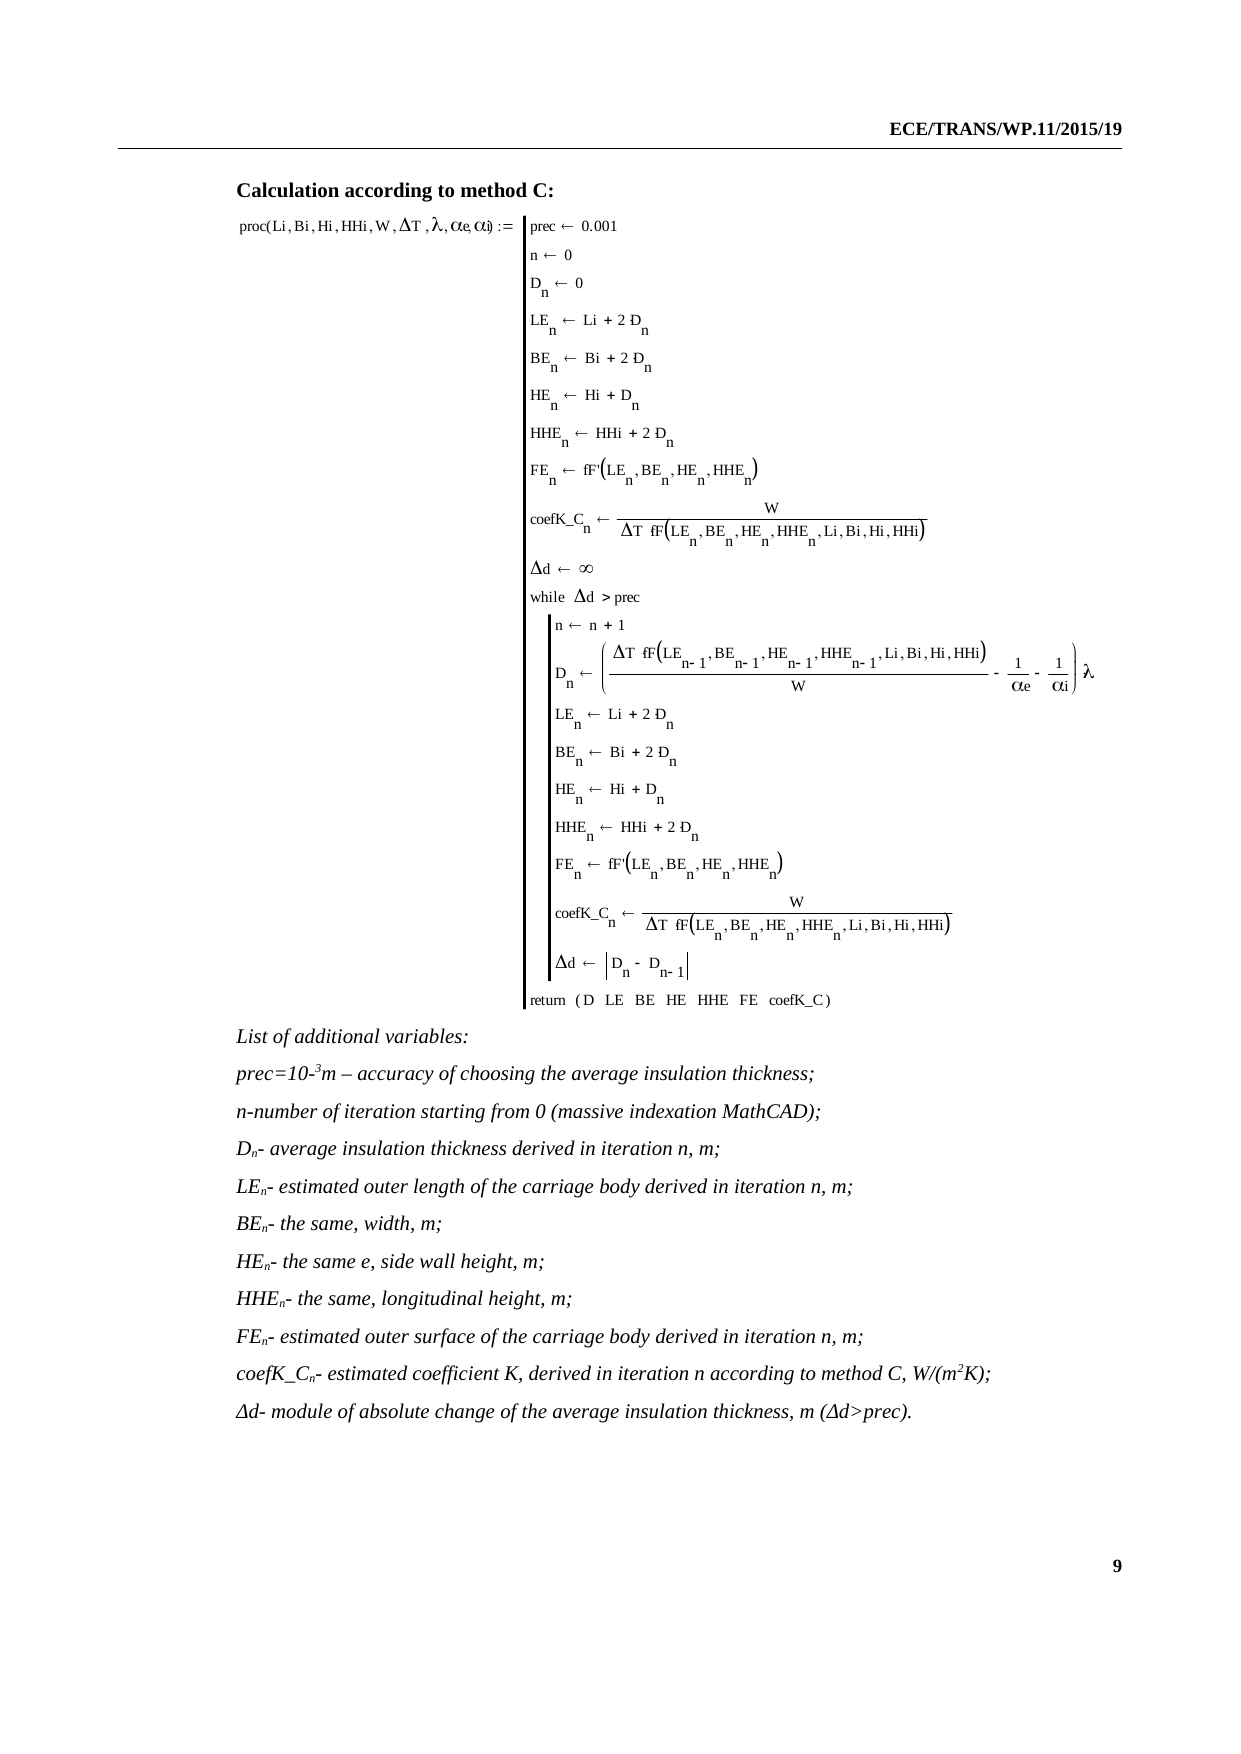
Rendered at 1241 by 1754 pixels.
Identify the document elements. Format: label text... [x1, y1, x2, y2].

text HEn- the same е, side wall height, m; [236, 1248, 1004, 1273]
text n-number of iteration starting from 0 (massive indexation MathCAD); [236, 1098, 1004, 1123]
text Δd- module of absolute change of the average insulation thickness, m (Δd>prec). [236, 1398, 1004, 1423]
text LEn- estimated outer length of the carriage body derived in iteration n, m; [236, 1173, 1004, 1198]
text Calculation according to method C: [236, 177, 1004, 202]
text FEn- estimated outer surface of the carriage body derived in iteration n, m; [236, 1323, 1004, 1348]
text HHEn- the same, longitudinal height, m; [236, 1285, 1004, 1310]
text Dn- average insulation thickness derived in iteration n, m; [236, 1135, 1004, 1160]
text coefK_Cn- estimated coefficient K, derived in iteration n according to method C, W/(m2K); [236, 1360, 1004, 1385]
text BEn- the same, width, m; [236, 1210, 1004, 1235]
text prec=10-3m – accuracy of choosing the average insulation thickness; [236, 1060, 1004, 1085]
text List of additional variables: [236, 1023, 1004, 1048]
